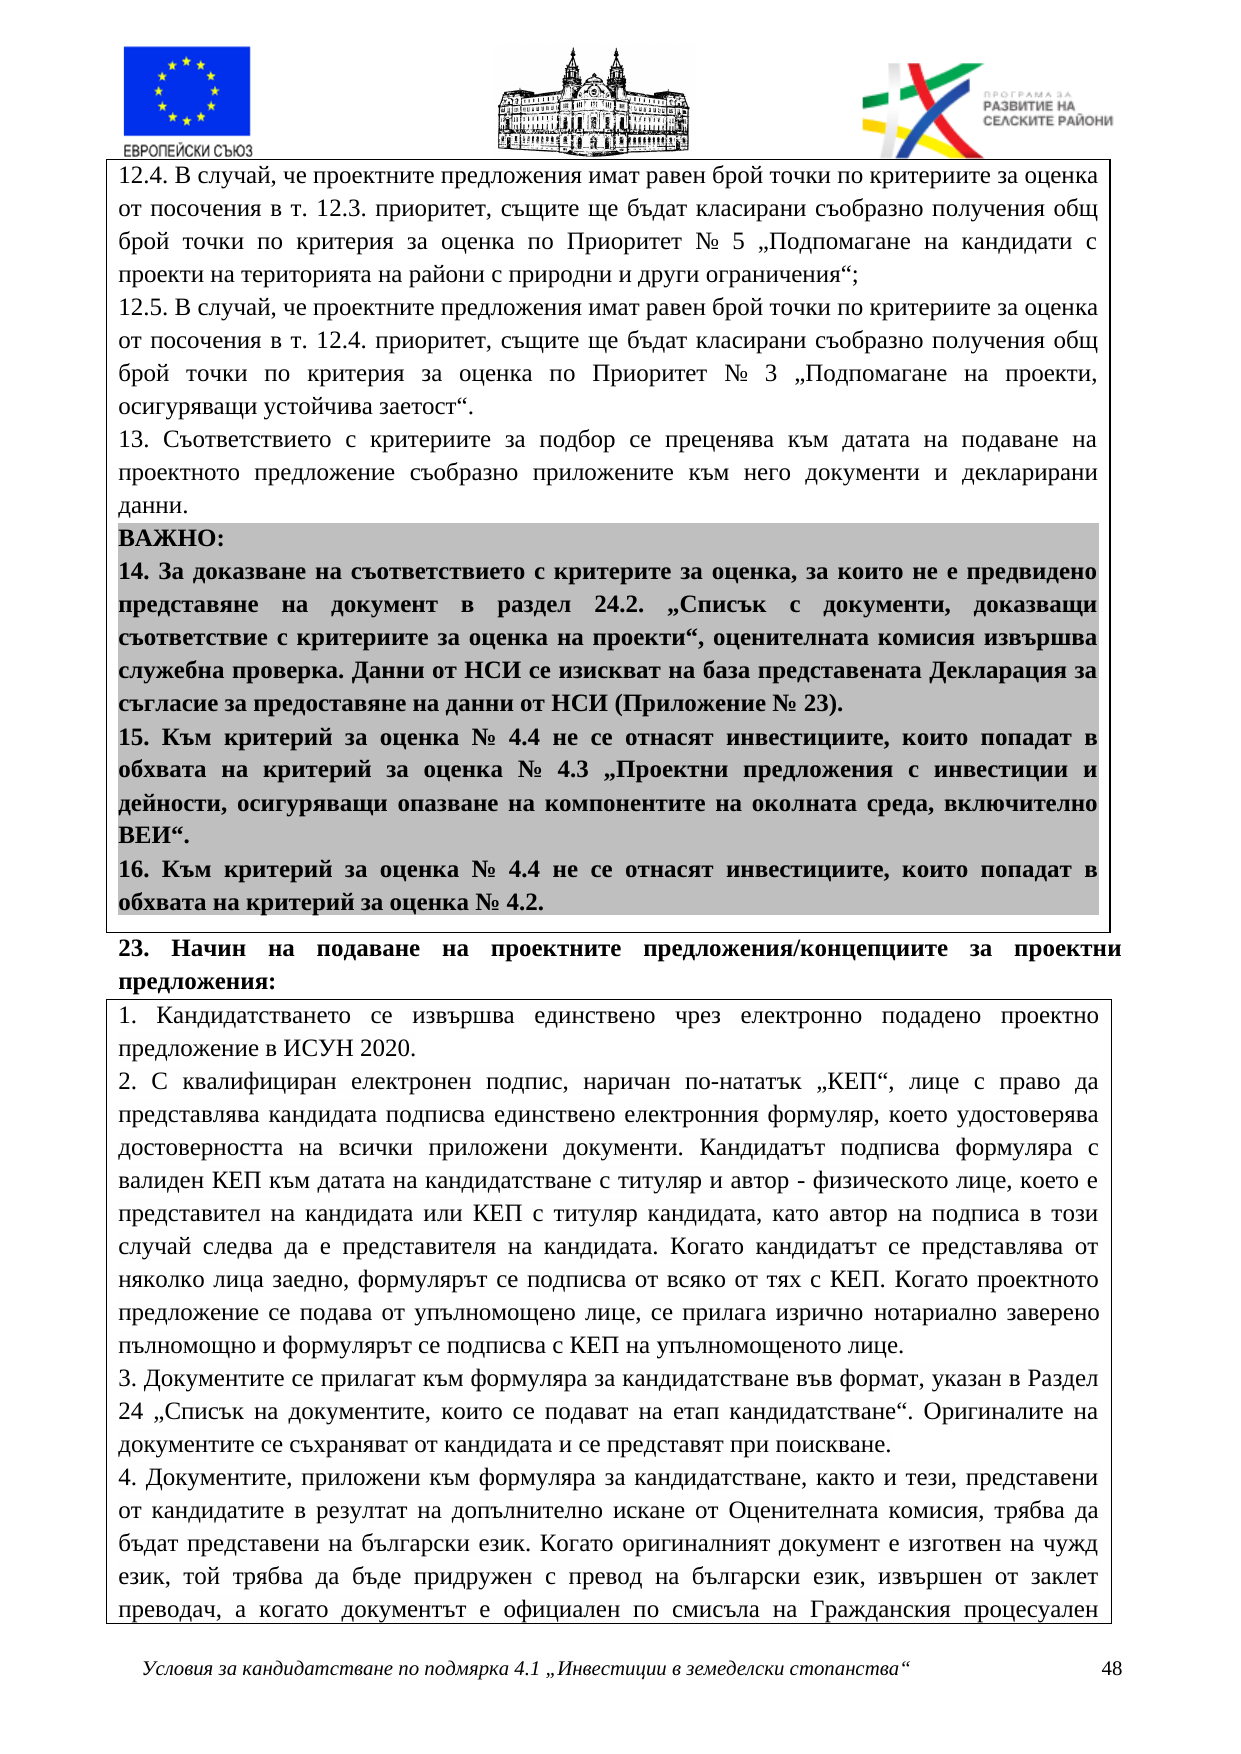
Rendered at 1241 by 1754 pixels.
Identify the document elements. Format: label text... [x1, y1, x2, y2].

subtitle 23. Начин на подаване на проектните предложения/концепциите за проектни предложения: [118, 933, 1122, 994]
picture [123, 45, 254, 159]
picture [493, 44, 697, 159]
